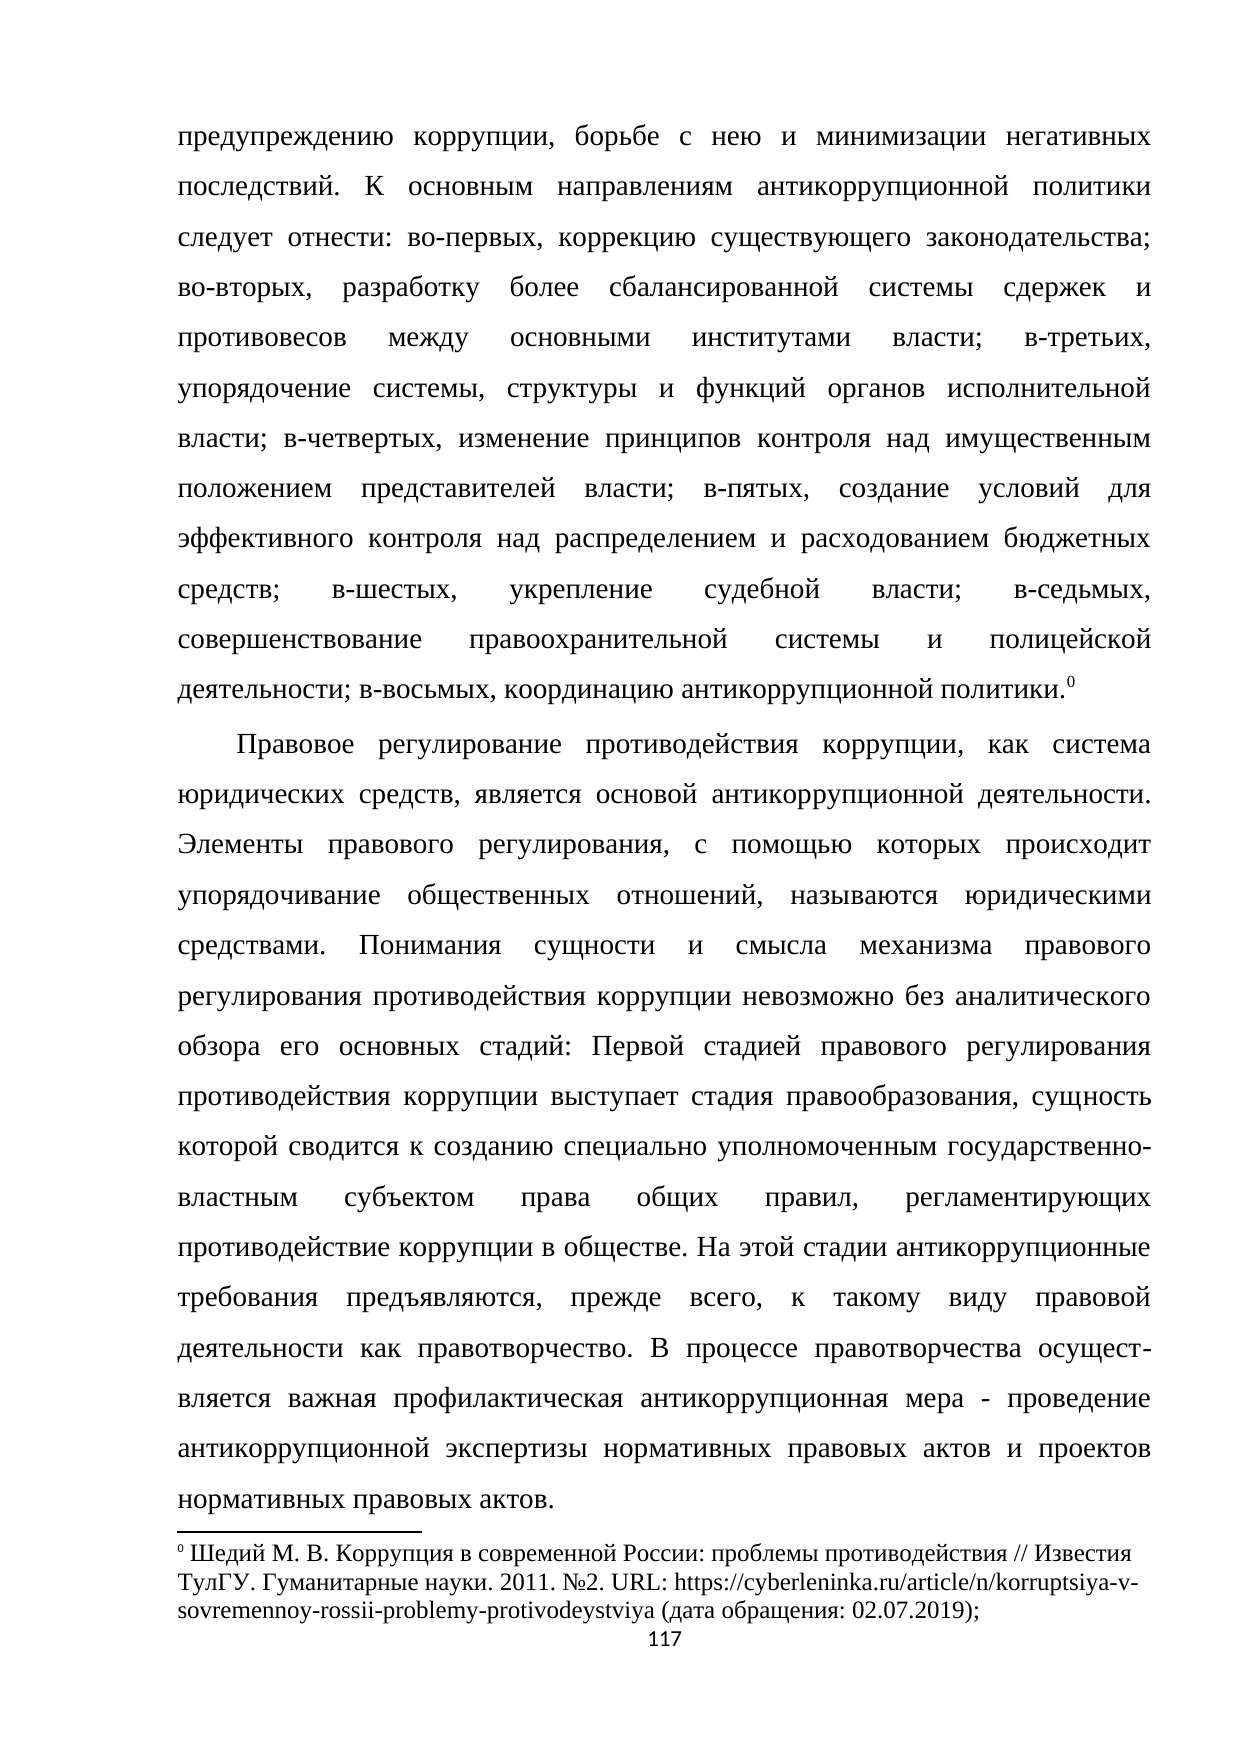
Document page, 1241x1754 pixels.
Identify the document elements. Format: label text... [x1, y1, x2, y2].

text Правовое регулирование противодействия коррупции, как система юридических средств, является основой антикоррупционной деятельности. Элементы правового регулирования, с помощью которых происходит упорядочивание общественных отношений, называются юридическими средствами. Понимания сущности и смысла механизма правового регулирования противодействия коррупции невозможно без аналитического обзора его основных стадий: Первой стадией правового регулирования противодействия коррупции выступает стадия правообразования, сущность которой сводится к созданию специально уполномоченным государственно-властным субъектом права общих правил, регламентирующих противодействие коррупции в обществе. На этой стадии антикоррупционные требования предъявляются, прежде всего, к такому виду правовой деятельности как правотворчество. В процессе правотворчества осуществляется важная профилактическая антикоррупционная мера - проведение антикоррупционной экспертизы нормативных правовых актов и проектов нормативных правовых актов. [177, 726, 1152, 1514]
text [177, 118, 1152, 705]
